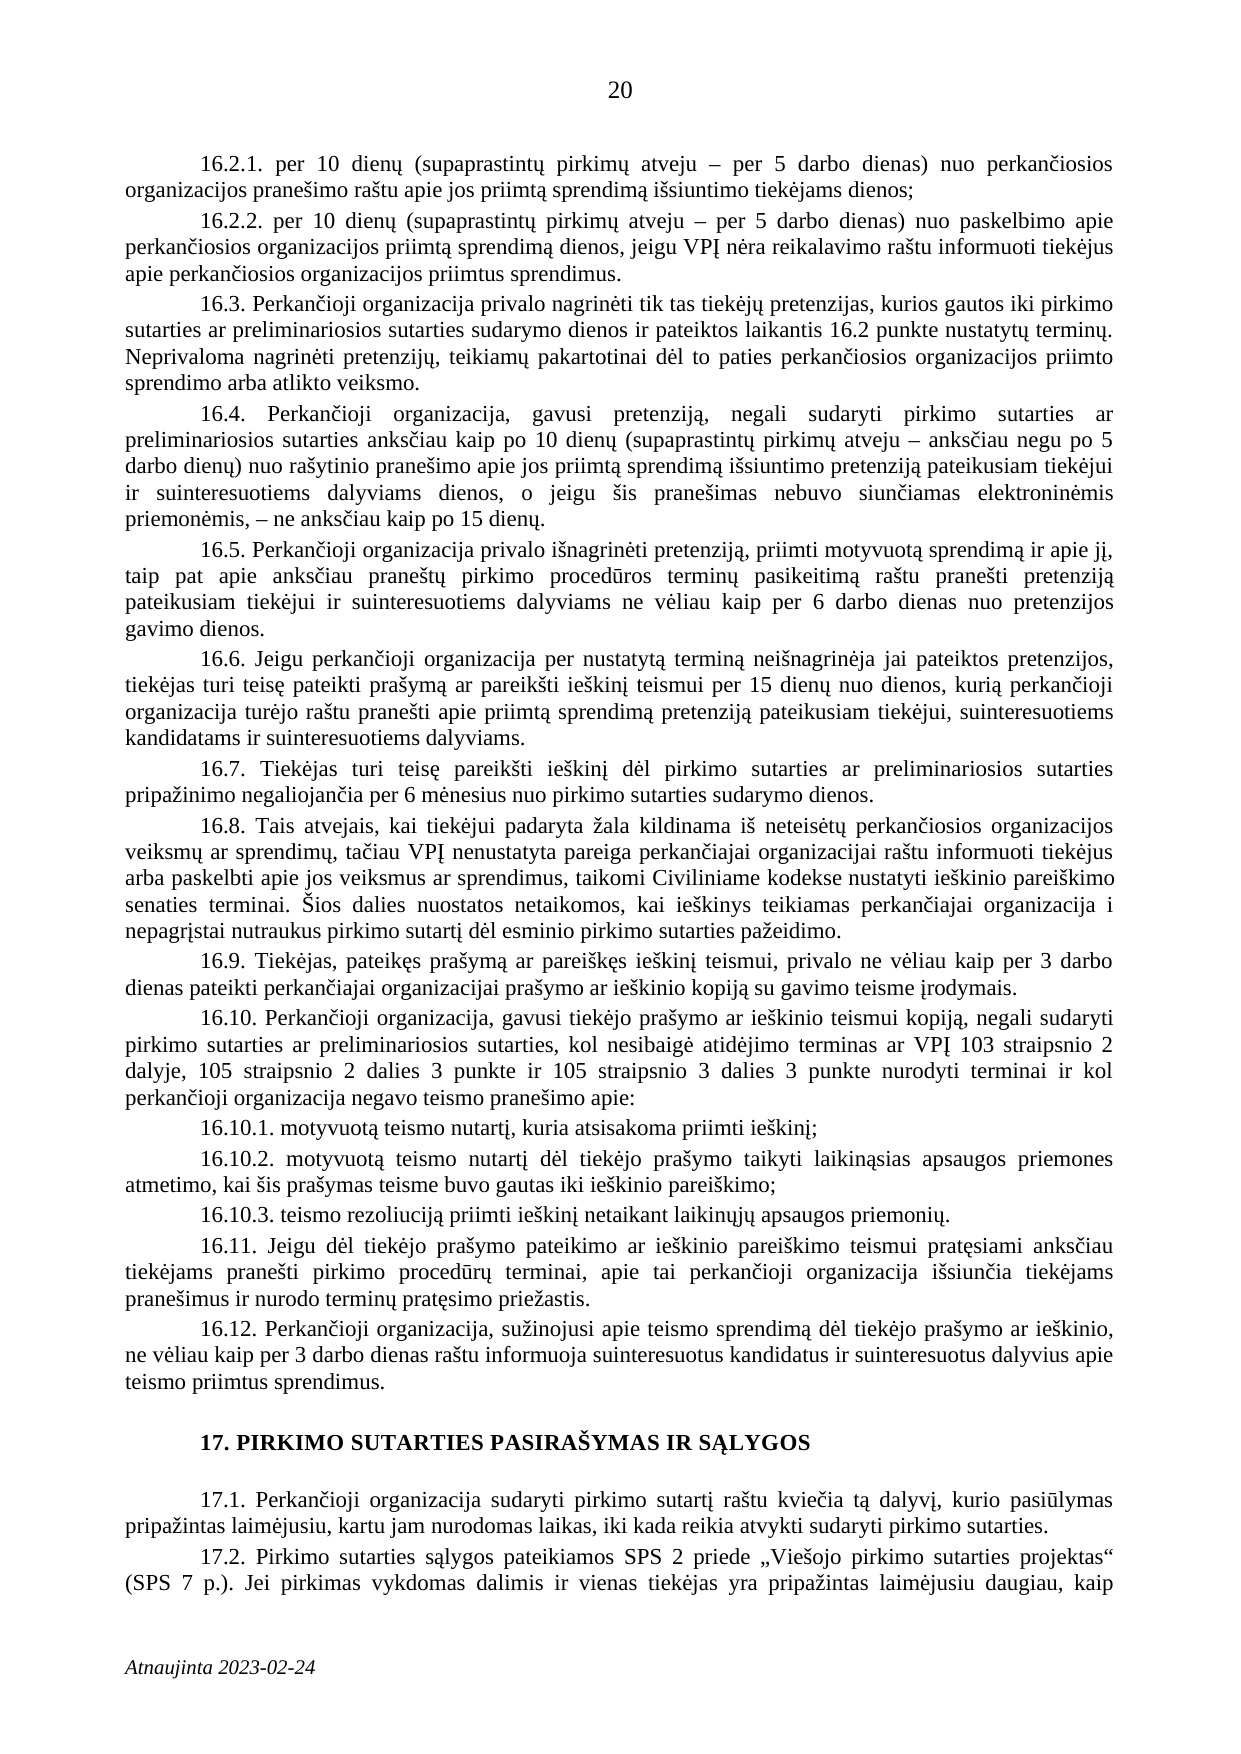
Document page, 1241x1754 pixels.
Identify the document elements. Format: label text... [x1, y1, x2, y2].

text 16.10.1. motyvuotą teismo nutartį, kuria atsisakoma priimti ieškinį; [125, 1114, 1115, 1140]
text 16.9. Tiekėjas, pateikęs prašymą ar pareiškęs ieškinį teismui, privalo ne vėliau kaip per 3 darbo dienas pateikti perkančiajai organizacijai prašymo ar ieškinio kopiją su gavimo teisme įrodymais. [125, 948, 1115, 1000]
text 16.2.1. per 10 dienų (supaprastintų pirkimų atveju – per 5 darbo dienas) nuo perkančiosios organizacijos pranešimo raštu apie jos priimtą sprendimą išsiuntimo tiekėjams dienos; [125, 150, 1115, 203]
text 17.1. Perkančioji organizacija sudaryti pirkimo sutartį raštu kviečia tą dalyvį, kurio pasiūlymas pripažintas laimėjusiu, kartu jam nurodomas laikas, iki kada reikia atvykti sudaryti pirkimo sutarties. [125, 1486, 1115, 1538]
text 16.10.2. motyvuotą teismo nutartį dėl tiekėjo prašymo taikyti laikinąsias apsaugos priemones atmetimo, kai šis prašymas teisme buvo gautas iki ieškinio pareiškimo; [125, 1144, 1115, 1197]
text 16.6. Jeigu perkančioji organizacija per nustatytą terminą neišnagrinėja jai pateiktos pretenzijos, tiekėjas turi teisę pateikti prašymą ar pareikšti ieškinį teismui per 15 dienų nuo dienos, kurią perkančioji organizacija turėjo raštu pranešti apie priimtą sprendimą pretenziją pateikusiam tiekėjui, suinteresuotiems kandidatams ir suinteresuotiems dalyviams. [125, 645, 1115, 751]
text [125, 1543, 1115, 1595]
text 16.10.3. teismo rezoliuciją priimti ieškinį netaikant laikinųjų apsaugos priemonių. [125, 1201, 1115, 1228]
text 16.12. Perkančioji organizacija, sužinojusi apie teismo sprendimą dėl tiekėjo prašymo ar ieškinio, ne vėliau kaip per 3 darbo dienas raštu informuoja suinteresuotus kandidatus ir suinteresuotus dalyvius apie teismo priimtus sprendimus. [125, 1315, 1115, 1394]
text 16.10. Perkančioji organizacija, gavusi tiekėjo prašymo ar ieškinio teismui kopiją, negali sudaryti pirkimo sutarties ar preliminariosios sutarties, kol nesibaigė atidėjimo terminas ar VPĮ 103 straipsnio 2 dalyje, 105 straipsnio 2 dalies 3 punkte ir 105 straipsnio 3 dalies 3 punkte nurodyti terminai ir kol perkančioji organizacija negavo teismo pranešimo apie: [125, 1004, 1115, 1110]
text 16.8. Tais atvejais, kai tiekėjui padaryta žala kildinama iš neteisėtų perkančiosios organizacijos veiksmų ar sprendimų, tačiau VPĮ nenustatyta pareiga perkančiajai organizacijai raštu informuoti tiekėjus arba paskelbti apie jos veiksmus ar sprendimus, taikomi Civiliniame kodekse nustatyti ieškinio pareiškimo senaties terminai. Šios dalies nuostatos netaikomos, kai ieškinys teikiamas perkančiajai organizacija i nepagrįstai nutraukus pirkimo sutartį dėl esminio pirkimo sutarties pažeidimo. [125, 812, 1115, 943]
text 16.7. Tiekėjas turi teisę pareikšti ieškinį dėl pirkimo sutarties ar preliminariosios sutarties pripažinimo negaliojančia per 6 mėnesius nuo pirkimo sutarties sudarymo dienos. [125, 755, 1115, 807]
text 16.3. Perkančioji organizacija privalo nagrinėti tik tas tiekėjų pretenzijas, kurios gautos iki pirkimo sutarties ar preliminariosios sutarties sudarymo dienos ir pateiktos laikantis 16.2 punkte nustatytų terminų. Neprivaloma nagrinėti pretenzijų, teikiamų pakartotinai dėl to paties perkančiosios organizacijos priimto sprendimo arba atlikto veiksmo. [125, 290, 1115, 396]
text 16.2.2. per 10 dienų (supaprastintų pirkimų atveju – per 5 darbo dienas) nuo paskelbimo apie perkančiosios organizacijos priimtą sprendimą dienos, jeigu VPĮ nėra reikalavimo raštu informuoti tiekėjus apie perkančiosios organizacijos priimtus sprendimus. [125, 207, 1115, 286]
text 16.11. Jeigu dėl tiekėjo prašymo pateikimo ar ieškinio pareiškimo teismui pratęsiami anksčiau tiekėjams pranešti pirkimo procedūrų terminai, apie tai perkančioji organizacija išsiunčia tiekėjams pranešimus ir nurodo terminų pratęsimo priežastis. [125, 1232, 1115, 1311]
text 16.4. Perkančioji organizacija, gavusi pretenziją, negali sudaryti pirkimo sutarties ar preliminariosios sutarties anksčiau kaip po 10 dienų (supaprastintų pirkimų atveju – anksčiau negu po 5 darbo dienų) nuo rašytinio pranešimo apie jos priimtą sprendimą išsiuntimo pretenziją pateikusiam tiekėjui ir suinteresuotiems dalyviams dienos, o jeigu šis pranešimas nebuvo siunčiamas elektroninėmis priemonėmis, – ne anksčiau kaip po 15 dienų. [125, 400, 1115, 531]
text 16.5. Perkančioji organizacija privalo išnagrinėti pretenziją, priimti motyvuotą sprendimą ir apie jį, taip pat apie anksčiau praneštų pirkimo procedūros terminų pasikeitimą raštu pranešti pretenziją pateikusiam tiekėjui ir suinteresuotiems dalyviams ne vėliau kaip per 6 darbo dienas nuo pretenzijos gavimo dienos. [125, 536, 1115, 641]
subtitle 17. PIRKIMO SUTARTIES PASIRAŠYMAS IR SĄLYGOS [125, 1429, 1115, 1455]
